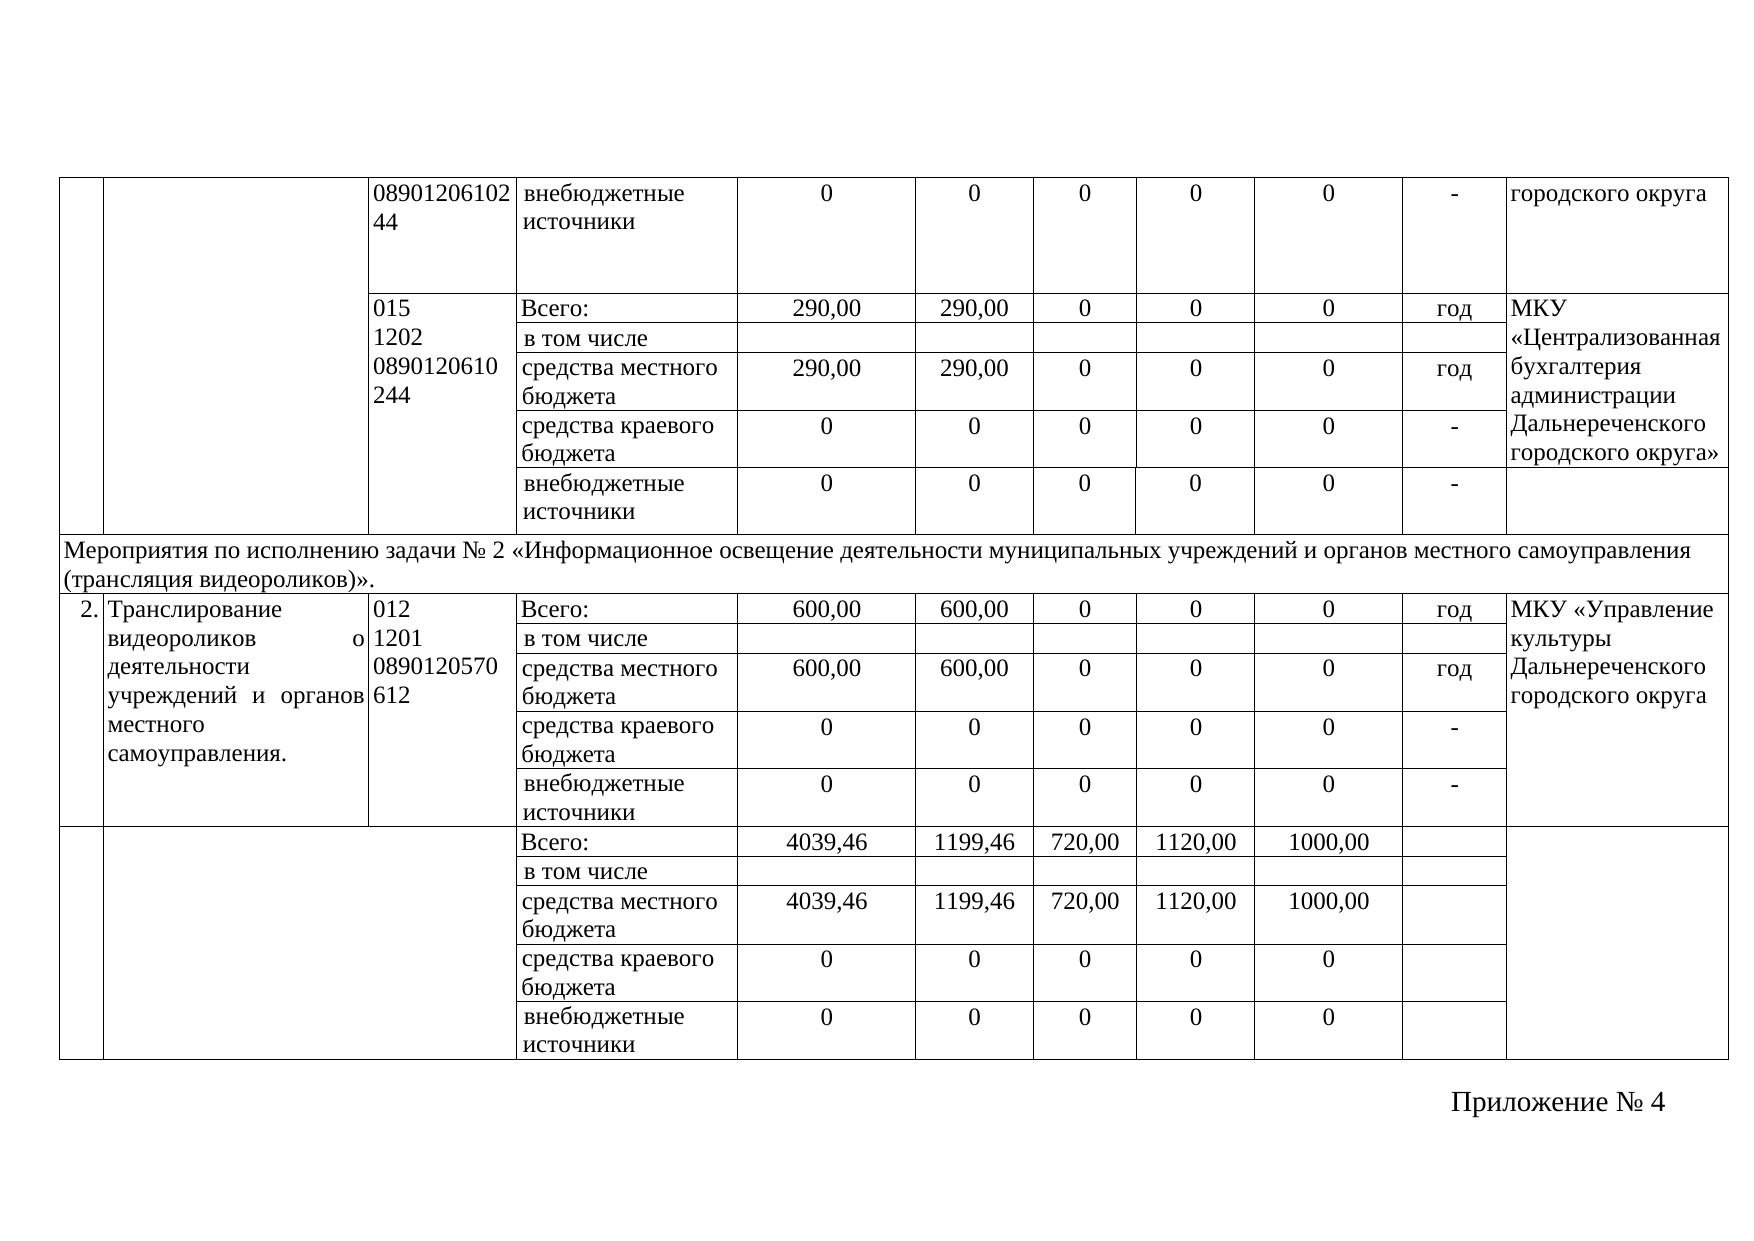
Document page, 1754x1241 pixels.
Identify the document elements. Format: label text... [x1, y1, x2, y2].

table_cell МКУ «Управление культуры Дальнереченского городского округа [1507, 594, 1728, 826]
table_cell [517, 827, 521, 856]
table_cell 0 [1034, 411, 1136, 467]
table_cell [1137, 624, 1141, 652]
table_cell 0 [916, 769, 1033, 826]
table_cell [1507, 468, 1728, 534]
table_cell 0 [1255, 468, 1402, 534]
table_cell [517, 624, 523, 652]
table_cell [1029, 857, 1033, 885]
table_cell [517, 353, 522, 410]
table_cell 290,00 [916, 353, 1033, 410]
table_cell [1398, 323, 1402, 352]
table_cell 1000,00 [1255, 827, 1402, 856]
table_cell 0 [1034, 712, 1136, 768]
table_cell 0 [738, 945, 915, 1001]
table_cell 0 [916, 1002, 1033, 1059]
table_cell [1029, 624, 1033, 652]
table_cell 0 [1034, 353, 1136, 410]
table_cell [1255, 857, 1402, 885]
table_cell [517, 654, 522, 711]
table_cell [1403, 827, 1506, 856]
table_cell 290,00 [738, 353, 915, 410]
table_cell [1137, 857, 1141, 885]
table_cell [1403, 323, 1506, 352]
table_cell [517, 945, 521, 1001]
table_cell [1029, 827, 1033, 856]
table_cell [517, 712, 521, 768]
table_cell внебюджетные источники [517, 468, 737, 534]
table_cell год [1403, 294, 1506, 322]
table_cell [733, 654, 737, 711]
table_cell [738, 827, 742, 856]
table_cell 0 [1137, 411, 1254, 467]
table_cell [911, 323, 915, 352]
table_cell [911, 624, 915, 652]
table_cell [1132, 857, 1136, 885]
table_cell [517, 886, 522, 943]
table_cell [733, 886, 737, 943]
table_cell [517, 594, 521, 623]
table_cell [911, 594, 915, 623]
table_cell 0 [1137, 178, 1254, 292]
table_cell [104, 827, 516, 1059]
table_cell 012 1201 0890120570 612 [369, 594, 516, 826]
table_cell - [1403, 411, 1506, 467]
table_cell [1132, 323, 1136, 352]
table_cell 1199,46 [916, 886, 1033, 943]
table_cell 0 [1255, 178, 1402, 292]
table_cell год [1403, 654, 1506, 711]
table_cell 0 [1034, 178, 1136, 292]
table_cell 0 [1255, 769, 1402, 826]
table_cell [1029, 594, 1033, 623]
table_cell [1507, 827, 1728, 1059]
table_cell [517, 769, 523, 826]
table_cell 0 [916, 468, 1033, 534]
table_cell [1403, 624, 1506, 652]
table_cell 0 [916, 712, 1033, 768]
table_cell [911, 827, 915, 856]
table_cell [738, 857, 742, 885]
table_cell 0 [1034, 1002, 1136, 1059]
table_cell 0 [916, 945, 1033, 1001]
table_cell 0 [1255, 1002, 1402, 1059]
table_cell [911, 857, 915, 885]
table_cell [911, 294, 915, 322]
table_cell [1255, 624, 1259, 652]
table_cell 0 [1034, 945, 1136, 1001]
table_cell 0 [738, 468, 915, 534]
table_cell [1398, 624, 1402, 652]
table_cell [1137, 323, 1141, 352]
table_cell 0 [1137, 1002, 1254, 1059]
table_cell 0 [738, 178, 915, 292]
table_cell - [1403, 468, 1506, 534]
table_cell 0 [1255, 712, 1402, 768]
table_cell 0 [1137, 712, 1254, 768]
table_cell [1403, 857, 1506, 885]
table_cell 0 [1034, 769, 1136, 826]
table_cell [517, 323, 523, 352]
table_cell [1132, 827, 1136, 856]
text Приложение № 4 [723, 1084, 1665, 1117]
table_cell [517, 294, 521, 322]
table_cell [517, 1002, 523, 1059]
table_cell 0 [1137, 945, 1254, 1001]
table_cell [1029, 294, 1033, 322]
table_cell 4039,46 [738, 886, 915, 943]
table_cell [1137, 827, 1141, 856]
table_cell 1120,00 [1137, 886, 1254, 943]
table_cell - [1403, 178, 1506, 292]
table_cell 0 [1137, 769, 1254, 826]
table_cell 0 [738, 769, 915, 826]
table_cell 0 [1255, 945, 1402, 1001]
table_cell год [1403, 353, 1506, 410]
table_cell [1403, 945, 1506, 1001]
table_cell 0 [1255, 353, 1402, 410]
table_cell - [1403, 712, 1506, 768]
table_cell МКУ «Централизованная бухгалтерия администрации Дальнереченского городского округа» [1507, 294, 1728, 467]
table_cell 0 [738, 712, 915, 768]
table_cell 1000,00 [1255, 886, 1402, 943]
table_cell [738, 624, 742, 652]
table_cell Транслирование видеороликов о деятельности учреждений и органов местного самоуправления. [104, 594, 368, 826]
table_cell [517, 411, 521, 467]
table_cell - [1403, 769, 1506, 826]
table_cell 2. [60, 594, 103, 826]
table_cell 0 [1255, 411, 1402, 467]
table_cell 600,00 [738, 654, 915, 711]
table_cell 720,00 [1034, 886, 1136, 943]
table_cell 0 [1136, 468, 1254, 534]
table_cell 0 [916, 411, 1033, 467]
table_cell [1403, 1002, 1506, 1059]
table_cell 0 [738, 411, 915, 467]
table_cell [1029, 323, 1033, 352]
table_cell 0 [1255, 654, 1402, 711]
table_cell 0 [738, 1002, 915, 1059]
table_cell 015 1202 0890120610 244 [369, 294, 516, 534]
table_cell 0 [916, 178, 1033, 292]
table_cell [60, 827, 103, 1059]
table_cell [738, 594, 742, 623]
table_cell 0 [1034, 654, 1136, 711]
table_cell 0 [1137, 353, 1254, 410]
table_cell [1255, 323, 1259, 352]
table_cell [1403, 886, 1506, 943]
table_cell [738, 323, 742, 352]
table_cell 0 [1137, 654, 1254, 711]
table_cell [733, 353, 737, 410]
table_cell [1132, 624, 1136, 652]
table_cell 600,00 [916, 654, 1033, 711]
table_cell 0 [1034, 468, 1135, 534]
table_cell год [1403, 594, 1506, 623]
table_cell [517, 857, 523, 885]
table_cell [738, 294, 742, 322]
table_cell Мероприятия по исполнению задачи № 2 «Информационное освещение деятельности муниципальных учреждений и органов местного самоуправления (трансляция видеороликов)». [60, 535, 1728, 593]
